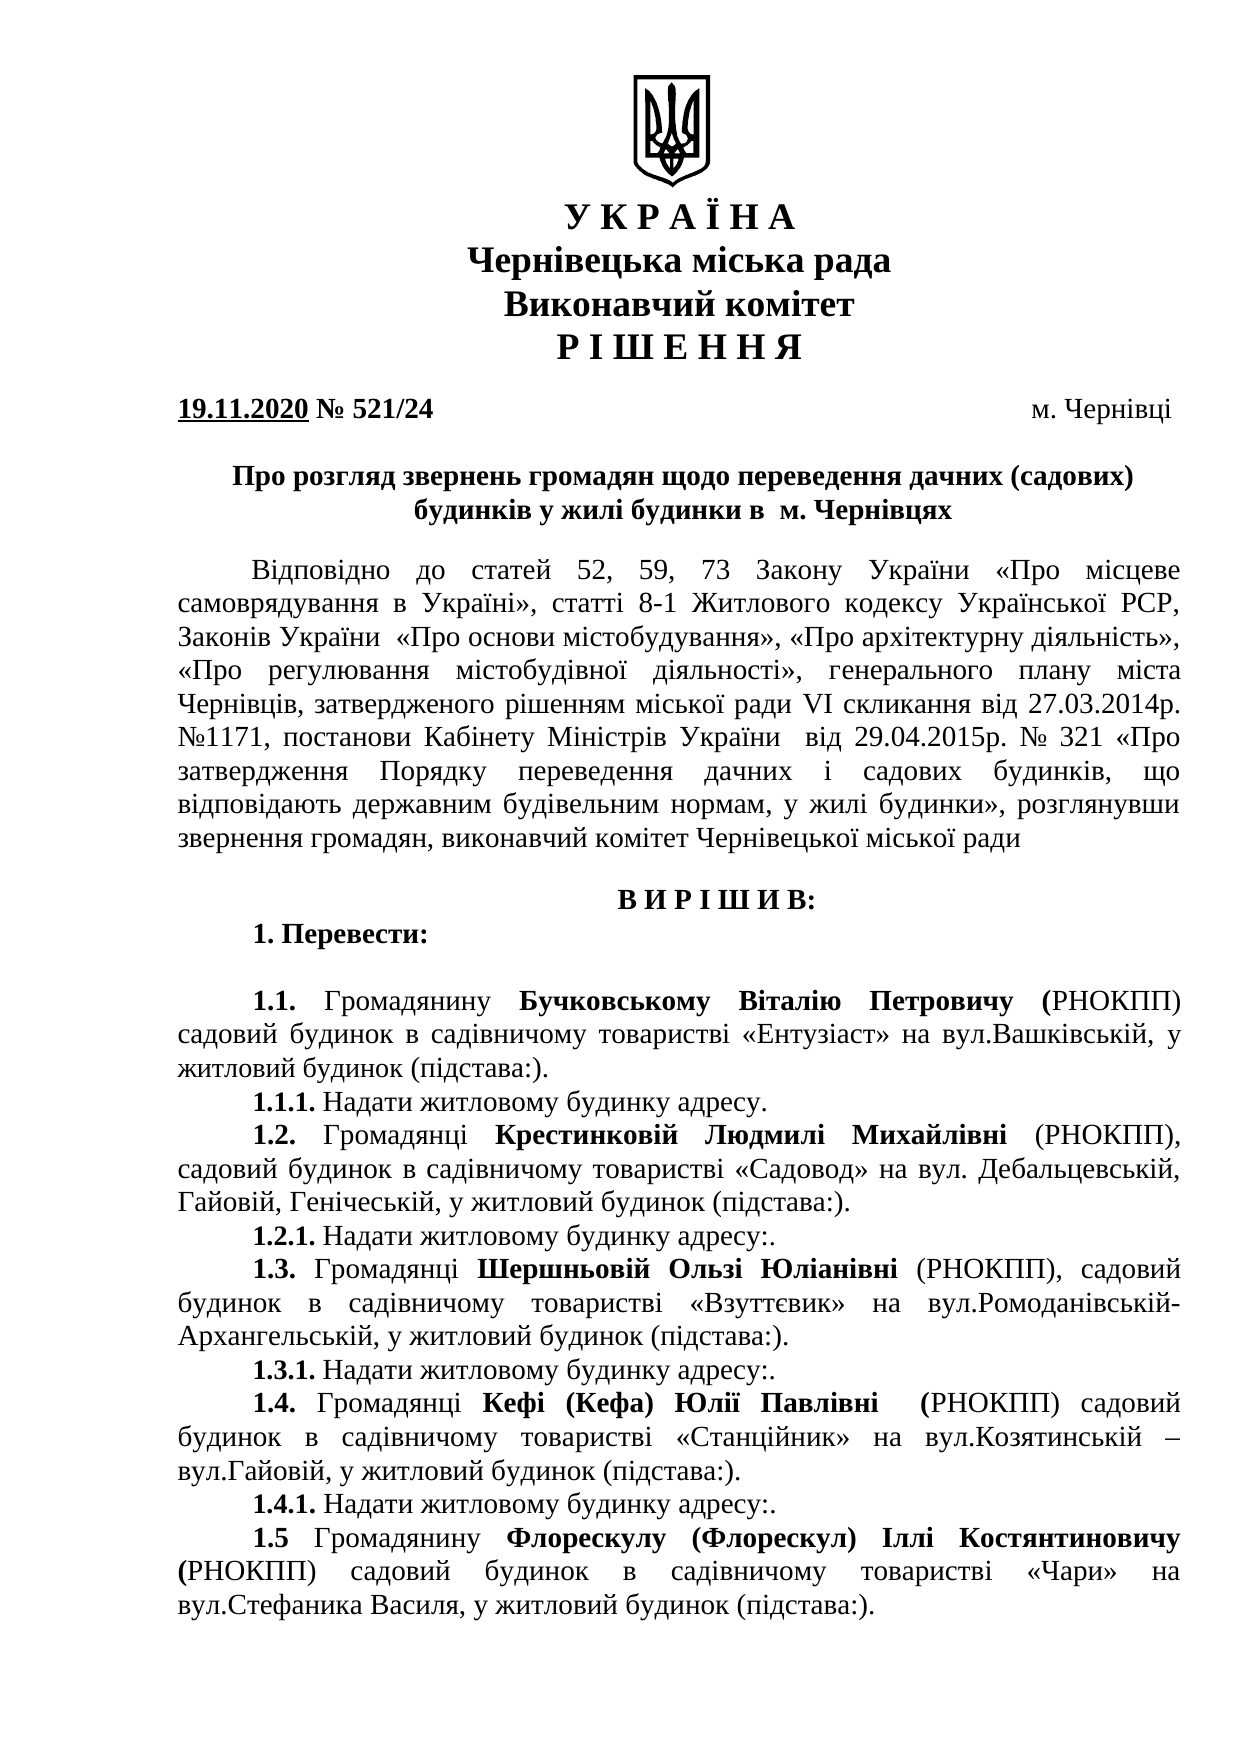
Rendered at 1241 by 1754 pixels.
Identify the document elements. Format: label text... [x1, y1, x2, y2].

text В И Р І Ш И В: [177, 882, 1181, 916]
text 1.3.1. Надати житловому будинку адресу:. [177, 1352, 1181, 1386]
text Чернівецька міська рада [177, 238, 1181, 281]
text 1.1. Громадянину Бучковському Віталію Петровичу (РНОКПП) садовий будинок в садівничому товаристві «Ентузіаст» на вул.Вашківській, у житловий будинок (підстава:). [177, 983, 1181, 1084]
text 1.3. Громадянці Шершньовій Ользі Юліанівні (РНОКПП), садовий будинок в садівничому товаристві «Взуттєвик» на вул.Ромоданівській-Архангельській, у житловий будинок (підстава:). [177, 1251, 1181, 1352]
text Відповідно до статей 52, 59, 73 Закону України «Про місцеве самоврядування в Україні», статті 8-1 Житлового кодексу Української РСР, Законів України «Про основи містобудування», «Про архітектурну діяльність», «Про регулювання містобудівної діяльності», генерального плану міста Чернівців, затвердженого рішенням міської ради VI скликання від 27.03.2014р. №1171, постанови Кабінету Міністрів України від 29.04.2015р. № 321 «Про затвердження Порядку переведення дачних і садових будинків, що відповідають державним будівельним нормам, у жилі будинки», розглянувши звернення громадян, виконавчий комітет Чернівецької міської ради [177, 552, 1181, 854]
table_header Про розгляд звернень громадян щодо переведення дачних (садових) будинків у жилі будинки в м. Чернівцях [174, 458, 1192, 552]
text 1.4.1. Надати житловому будинку адресу:. [177, 1486, 1181, 1520]
text Р І Ш Е Н Н Я [177, 324, 1181, 367]
text 1.2. Громадянці Крестинковій Людмилі Михайлівні (РНОКПП), садовий будинок в садівничому товаристві «Садовод» на вул. Дебальцевській, Гайовій, Генічеській, у житловий будинок (підстава:). [177, 1117, 1181, 1218]
text 1.2.1. Надати житловому будинку адресу:. [177, 1218, 1181, 1251]
text Виконавчий комітет [177, 281, 1181, 324]
text 1.1.1. Надати житловому будинку адресу. [177, 1084, 1181, 1117]
text 1.4. Громадянці Кефі (Кефа) Юлії Павлівні (РНОКПП) садовий будинок в садівничому товаристві «Станційник» на вул.Козятинській – вул.Гайовій, у житловий будинок (підстава:). [177, 1386, 1181, 1486]
text 1. Перевести: [177, 916, 1181, 949]
text У к р а ї н а [177, 195, 1181, 238]
text 1.5 Громадянину Флорескулу (Флорескул) Іллі Костянтиновичу (РНОКПП) садовий будинок в садівничому товаристві «Чари» на вул.Стефаника Василя, у житловий будинок (підстава:). [177, 1520, 1181, 1620]
text 19.11.2020 № 521/24 м. Чернівці [177, 391, 1181, 425]
